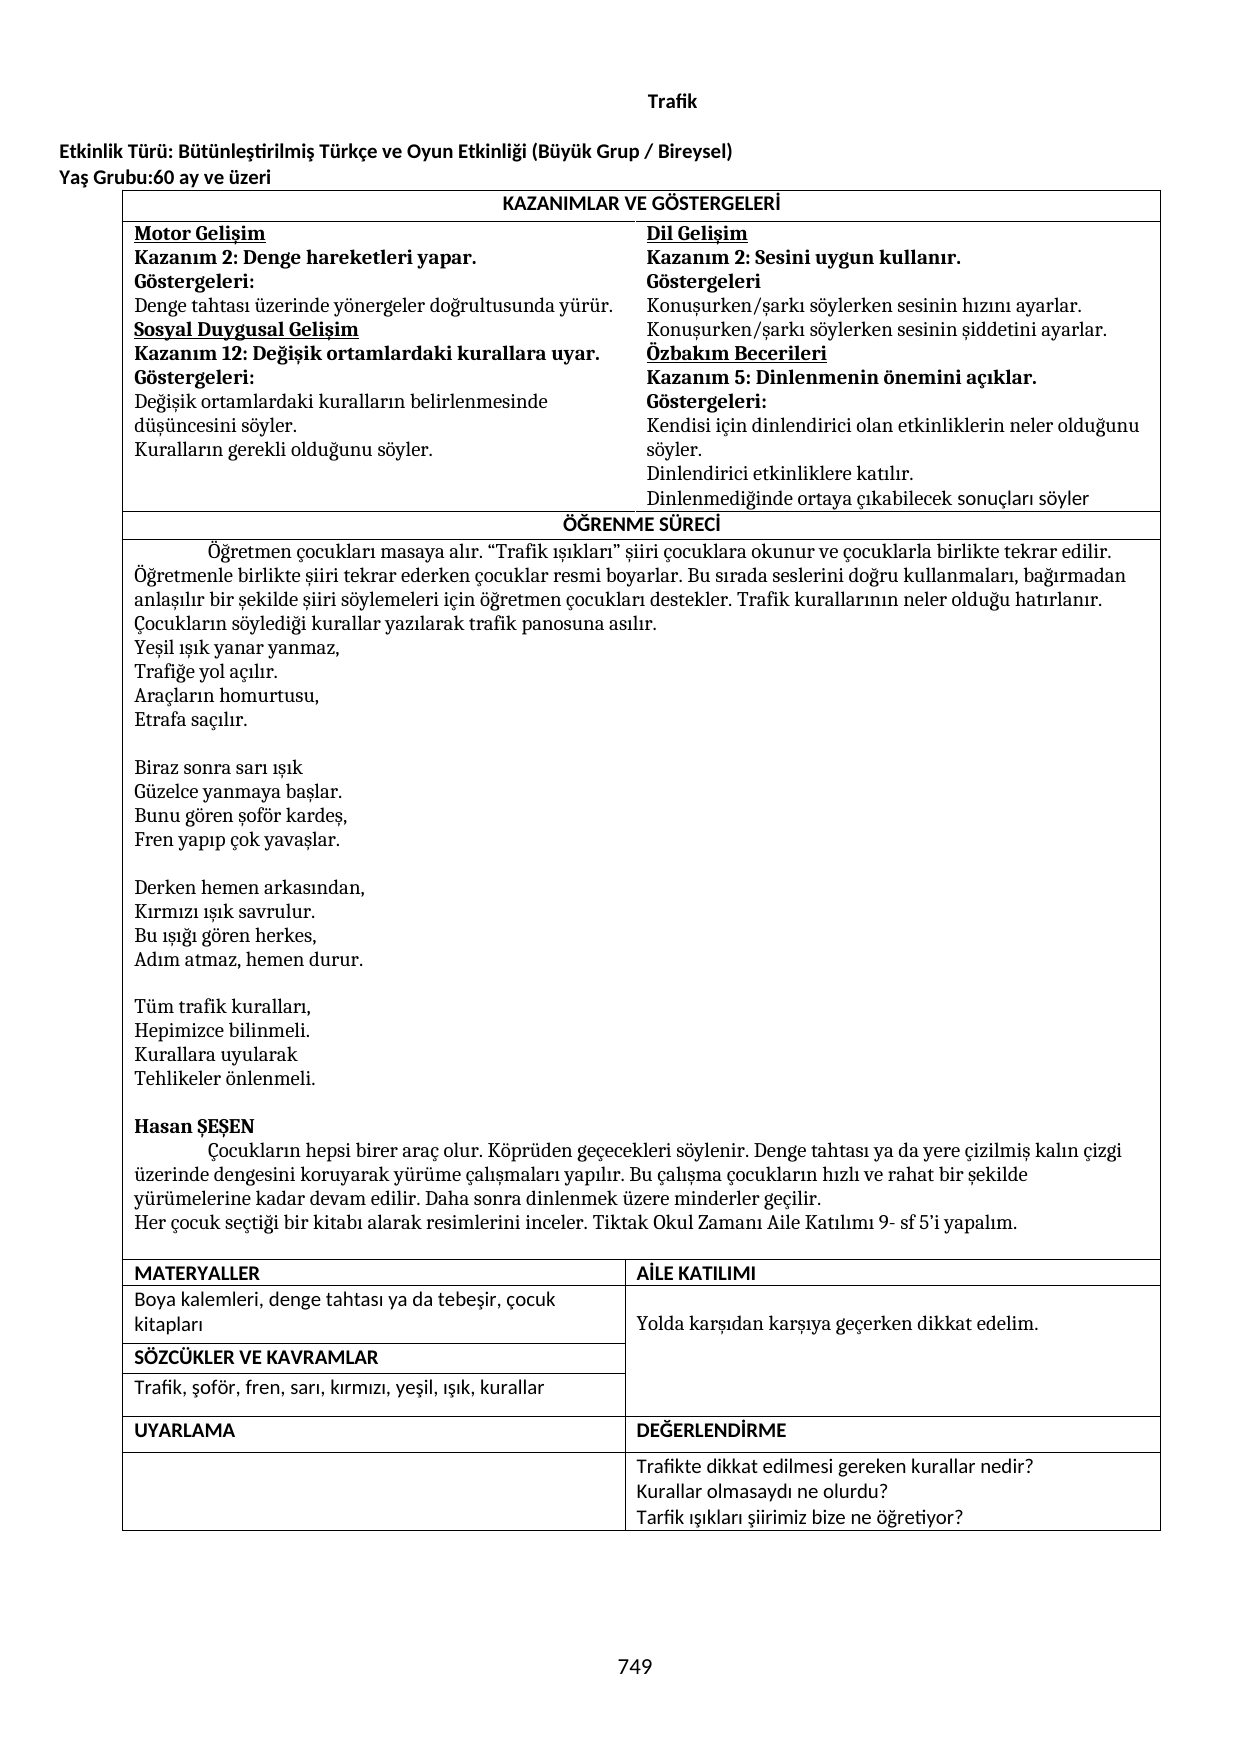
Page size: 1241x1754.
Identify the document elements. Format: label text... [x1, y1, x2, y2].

table_cell MATERYALLER [123, 1260, 625, 1285]
table_cell Trafikte dikkat edilmesi gereken kurallar nedir? Kurallar olmasaydı ne olurdu? Tarfik ışıkları şiirimiz bize ne öğretiyor? [626, 1453, 1160, 1529]
table_cell AİLE KATILIMI [626, 1260, 1160, 1285]
table_cell Dil Gelişim Kazanım 2: Sesini uygun kullanır. Göstergeleri Konuşurken/şarkı söylerken sesinin hızını ayarlar. Konuşurken/şarkı söylerken sesinin şiddetini ayarlar. Özbakım Becerileri Kazanım 5: Dinlenmenin önemini açıklar. Göstergeleri: Kendisi için dinlendirici olan etkinliklerin neler olduğunu söyler. Dinlendirici etkinliklere katılır. Dinlenmediğinde ortaya çıkabilecek sonuçları söyler [636, 222, 1160, 511]
text Trafik [134, 89, 1211, 114]
table_cell ÖĞRENME SÜRECİ [123, 512, 1160, 539]
table_cell SÖZCÜKLER VE KAVRAMLAR [123, 1344, 625, 1373]
table_cell UYARLAMA [123, 1417, 625, 1452]
table_cell Motor Gelişim Kazanım 2: Denge hareketleri yapar. Göstergeleri: Denge tahtası üzerinde yönergeler doğrultusunda yürür. Sosyal Duygusal Gelişim Kazanım 12: Değişik ortamlardaki kurallara uyar. Göstergeleri: Değişik ortamlardaki kuralların belirlenmesinde düşüncesini söyler. Kuralların gerekli olduğunu söyler. [123, 222, 635, 511]
table_cell Trafik, şoför, fren, sarı, kırmızı, yeşil, ışık, kurallar [123, 1374, 625, 1416]
table_cell Yolda karşıdan karşıya geçerken dikkat edelim. [626, 1286, 1160, 1416]
table_cell [123, 1453, 625, 1529]
table_header KAZANIMLAR VE GÖSTERGELERİ [123, 191, 1160, 221]
table_cell Öğretmen çocukları masaya alır. “Trafik ışıkları” şiiri çocuklara okunur ve çocuklarla birlikte tekrar edilir. Öğretmenle birlikte şiiri tekrar ederken çocuklar resmi boyarlar. Bu sırada seslerini doğru kullanmaları, bağırmadan anlaşılır bir şekilde şiiri söylemeleri için öğretmen çocukları destekler. Trafik kurallarının neler olduğu hatırlanır. Çocukların söylediği kurallar yazılarak trafik panosuna asılır. Yeşil ışık yanar yanmaz, Trafiğe yol açılır. Araçların homurtusu, Etrafa saçılır. Biraz sonra sarı ışık Güzelce yanmaya başlar. Bunu gören şoför kardeş, Fren yapıp çok yavaşlar. Derken hemen arkasından, Kırmızı ışık savrulur. Bu ışığı gören herkes, Adım atmaz, hemen durur. Tüm trafik kuralları, Hepimizce bilinmeli. Kurallara uyularak Tehlikeler önlenmeli. Hasan ŞEŞEN Çocukların hepsi birer araç olur. Köprüden geçecekleri söylenir. Denge tahtası ya da yere çizilmiş kalın çizgi üzerinde dengesini koruyarak yürüme çalışmaları yapılır. Bu çalışma çocukların hızlı ve rahat bir şekilde yürümelerine kadar devam edilir. Daha sonra dinlenmek üzere minderler geçilir. Her çocuk seçtiği bir kitabı alarak resimlerini inceler. Tiktak Okul Zamanı Aile Katılımı 9- sf 5’i yapalım. [123, 540, 1160, 1259]
table_cell Boya kalemleri, denge tahtası ya da tebeşir, çocuk kitapları [123, 1286, 625, 1343]
table_cell DEĞERLENDİRME [626, 1417, 1160, 1452]
text Yaş Grubu:60 ay ve üzeri [59, 164, 1211, 189]
text Etkinlik Türü: Bütünleştirilmiş Türkçe ve Oyun Etkinliği (Büyük Grup / Bireysel) [59, 139, 1211, 164]
